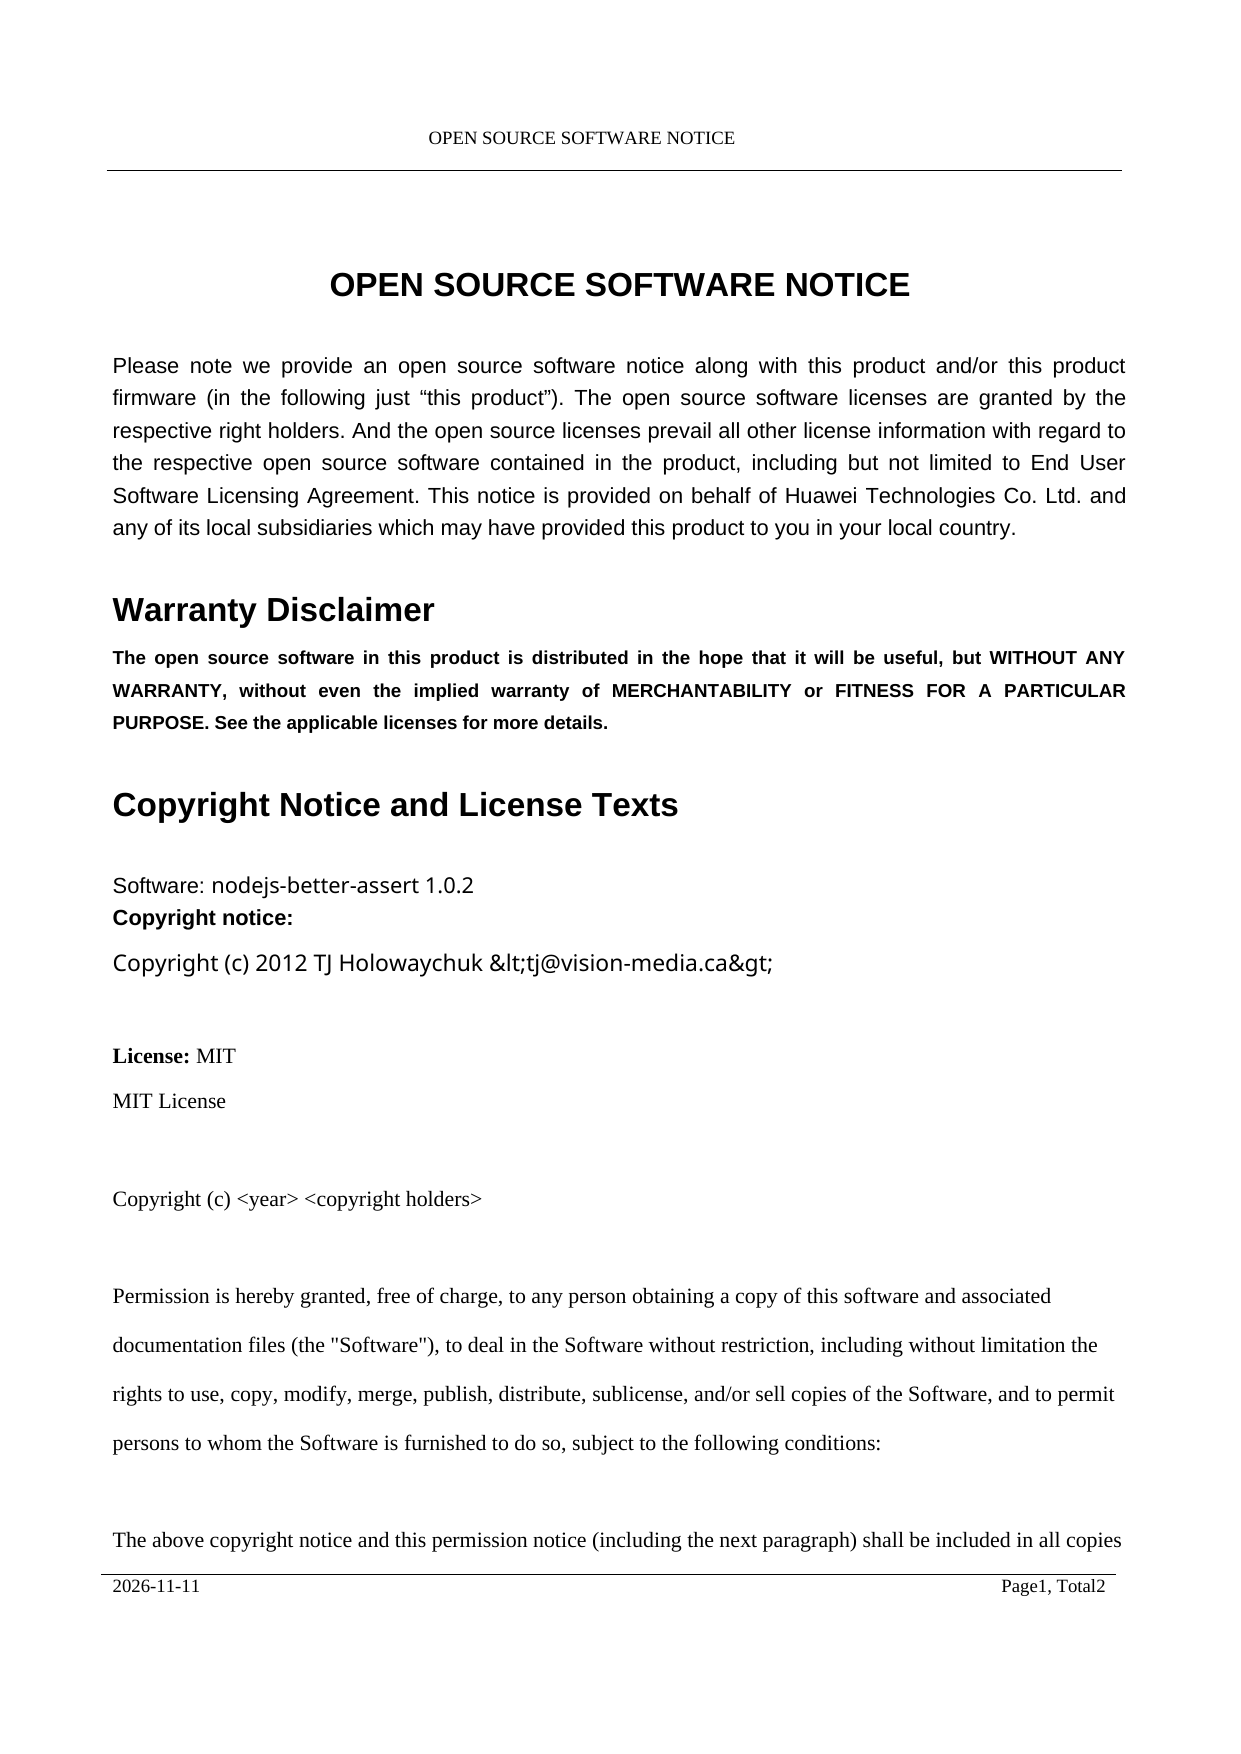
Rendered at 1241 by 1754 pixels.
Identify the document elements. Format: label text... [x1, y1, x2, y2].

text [112, 1085, 1128, 1556]
text Copyright notice: [112, 901, 1128, 934]
text License: MIT [112, 1040, 1128, 1072]
text The open source software in this product is distributed in the hope that it will be useful, but WITHOUT ANY WARRANTY, without even the implied warranty of MERCHANTABILITY or FITNESS FOR A PARTICULAR PURPOSE. See the applicable licenses for more details. [112, 641, 1128, 739]
text OPEN SOURCE SOFTWARE NOTICE [112, 251, 1128, 316]
text Warranty Disclaimer [112, 576, 1128, 641]
text Copyright Notice and License Texts [112, 771, 1128, 836]
text Copyright (c) 2012 TJ Holowaychuk &lt;tj@vision-media.ca&gt; [112, 947, 1128, 979]
text Please note we provide an open source software notice along with this product and/or this product firmware (in the following just “this product”). The open source software licenses are granted by the respective right holders. And the open source licenses prevail all other license information with regard to the respective open source software contained in the product, including but not limited to End User Software Licensing Agreement. This notice is provided on behalf of Huawei Technologies Co. Ltd. and any of its local subsidiaries which may have provided this product to you in your local country. [112, 349, 1128, 544]
text Software: nodejs-better-assert 1.0.2 [112, 869, 1128, 901]
